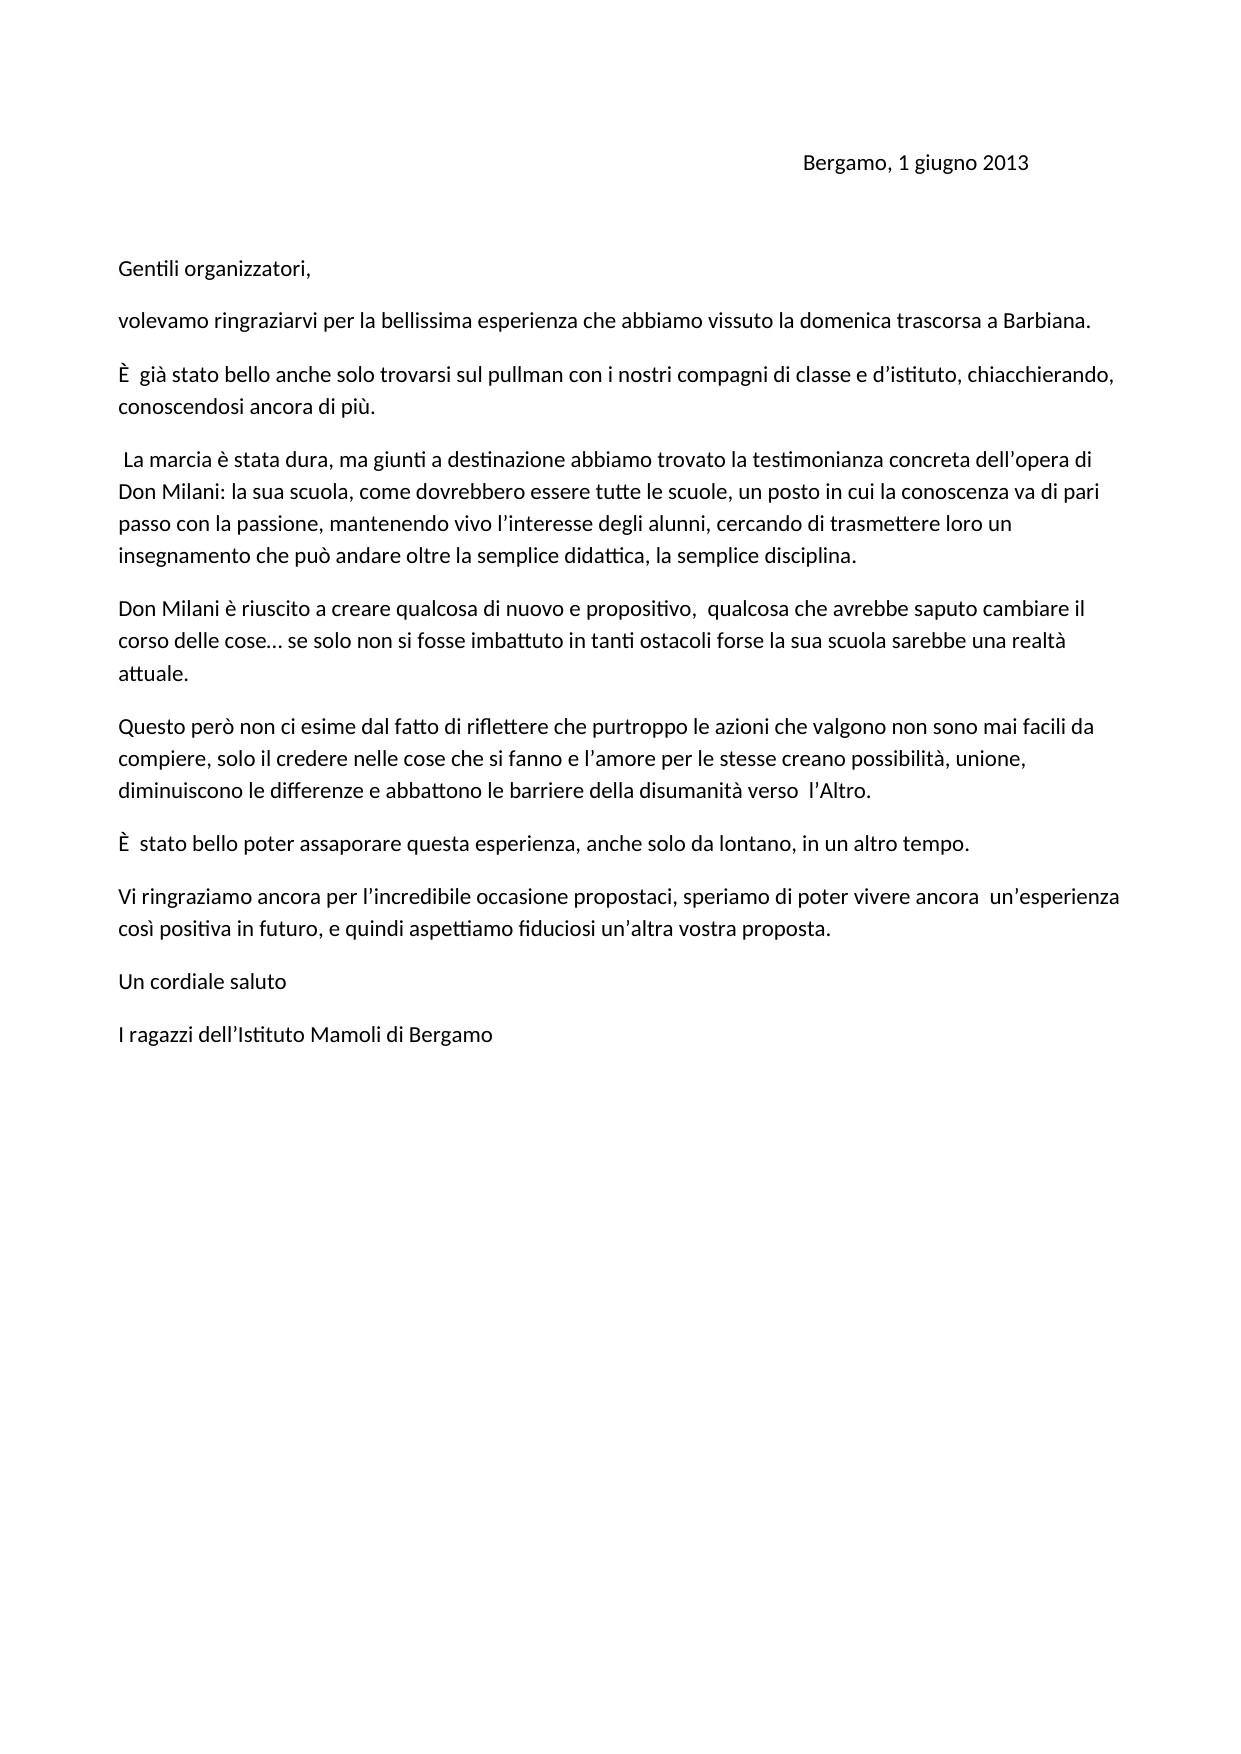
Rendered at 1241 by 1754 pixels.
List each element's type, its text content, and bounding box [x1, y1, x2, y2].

text I ragazzi dell’Istituto Mamoli di Bergamo [118, 1021, 1122, 1048]
text Bergamo, 1 giugno 2013 [118, 148, 1122, 176]
text Gentili organizzatori, [118, 254, 1122, 282]
text È già stato bello anche solo trovarsi sul pullman con i nostri compagni di classe e d’istituto, chiacchierando, conoscendosi ancora di più. [118, 360, 1122, 420]
text Questo però non ci esime dal fatto di riflettere che purtroppo le azioni che valgono non sono mai facili da compiere, solo il credere nelle cose che si fanno e l’amore per le stesse creano possibilità, unione, diminuiscono le differenze e abbattono le barriere della disumanità verso l’Altro. [118, 712, 1122, 804]
text È stato bello poter assaporare questa esperienza, anche solo da lontano, in un altro tempo. [118, 829, 1122, 857]
text volevamo ringraziarvi per la bellissima esperienza che abbiamo vissuto la domenica trascorsa a Barbiana. [118, 307, 1122, 335]
text Vi ringraziamo ancora per l’incredibile occasione propostaci, speriamo di poter vivere ancora un’esperienza così positiva in futuro, e quindi aspettiamo fiduciosi un’altra vostra proposta. [118, 882, 1122, 942]
text Don Milani è riuscito a creare qualcosa di nuovo e propositivo, qualcosa che avrebbe saputo cambiare il corso delle cose… se solo non si fosse imbattuto in tanti ostacoli forse la sua scuola sarebbe una realtà attuale. [118, 594, 1122, 687]
text Un cordiale saluto [118, 967, 1122, 996]
text La marcia è stata dura, ma giunti a destinazione abbiamo trovato la testimonianza concreta dell’opera di Don Milani: la sua scuola, come dovrebbero essere tutte le scuole, un posto in cui la conoscenza va di pari passo con la passione, mantenendo vivo l’interesse degli alunni, cercando di trasmettere loro un insegnamento che può andare oltre la semplice didattica, la semplice disciplina. [118, 445, 1122, 569]
